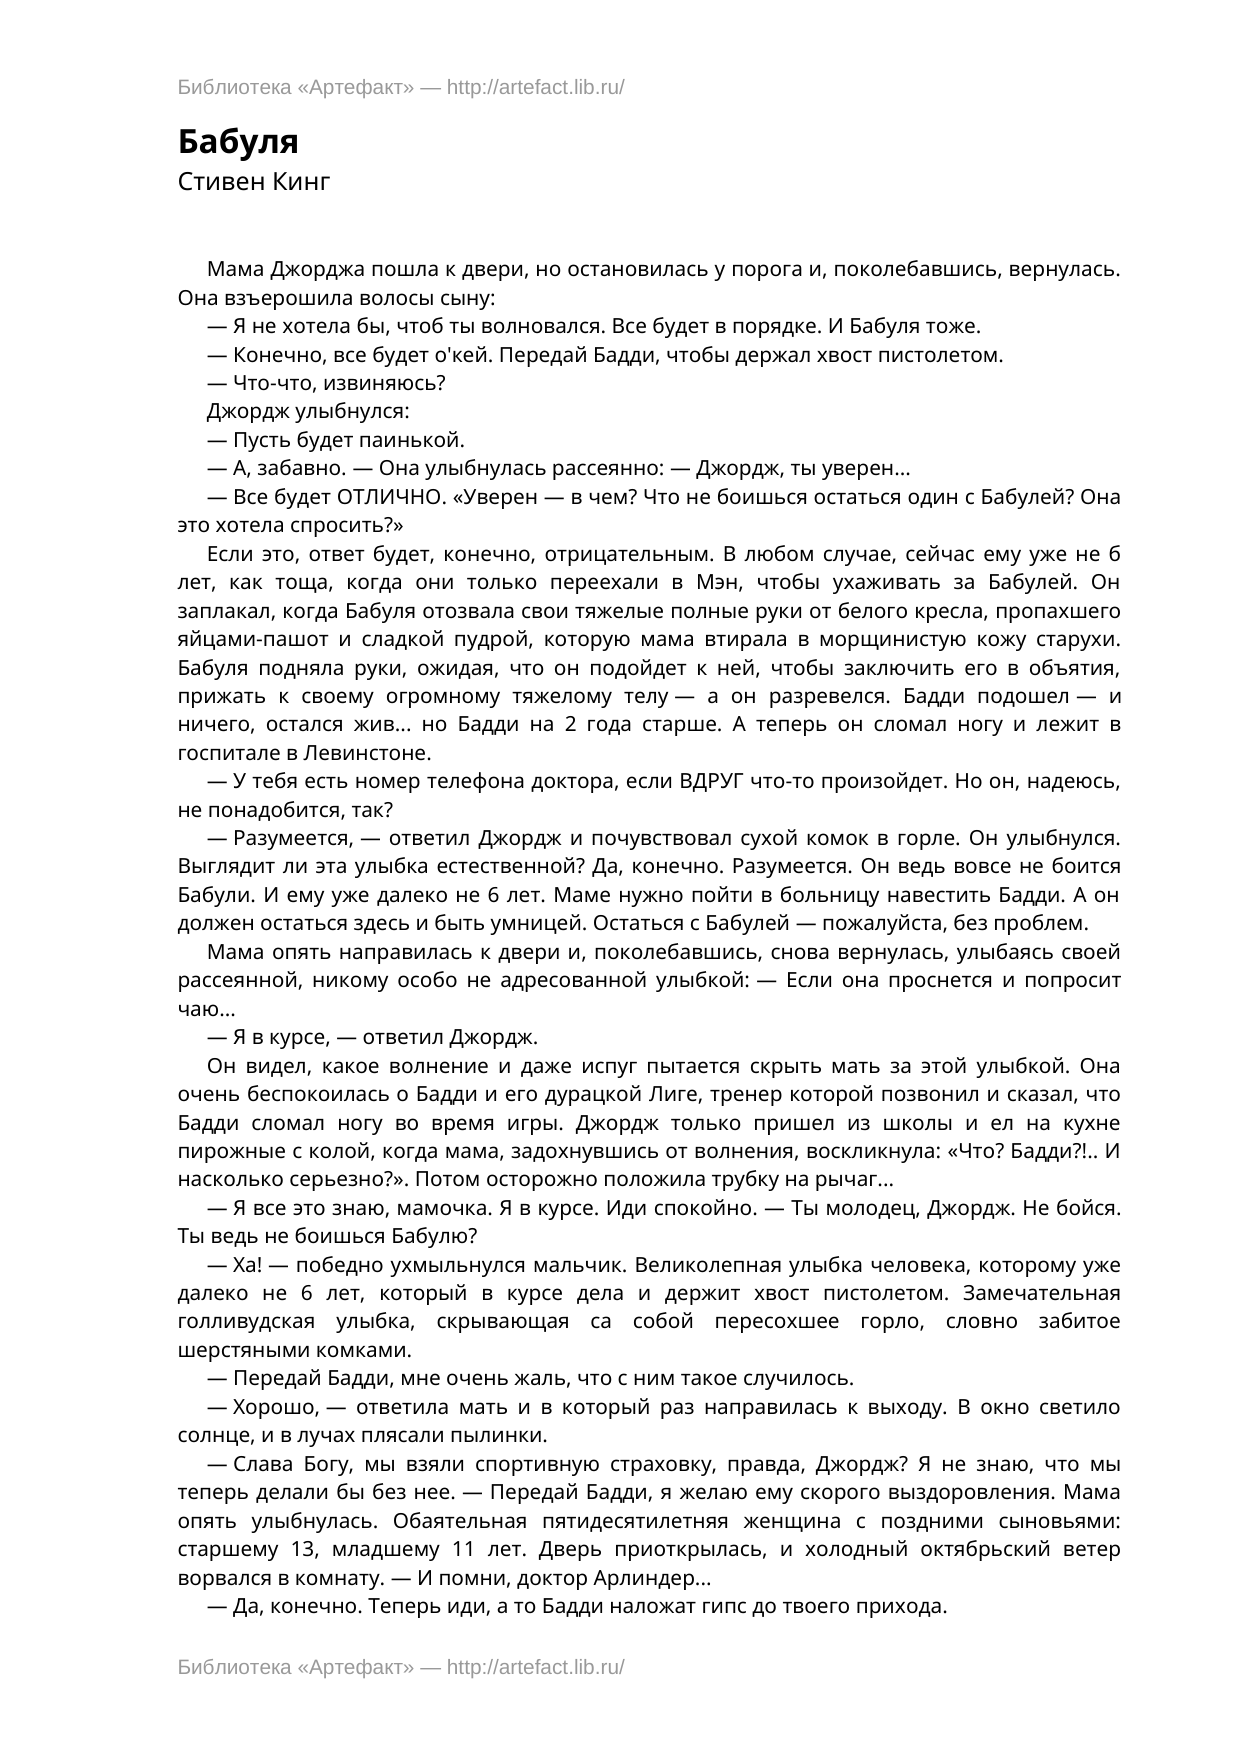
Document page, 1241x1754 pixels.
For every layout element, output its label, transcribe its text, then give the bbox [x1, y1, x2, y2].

text — Я в курсе, — ответил Джордж. [177, 1022, 1122, 1051]
text — Конечно, все будет о'кей. Передай Бадди, чтобы держал хвост пистолетом. [177, 340, 1122, 368]
text — Я все это знаю, мамочка. Я в курсе. Иди спокойно. — Ты молодец, Джордж. Не бойся. Ты ведь не боишься Бабулю? [177, 1193, 1122, 1250]
text — Что-что, извиняюсь? [177, 368, 1122, 397]
subtitle Бабуля [177, 118, 1122, 163]
text Джордж улыбнулся: [177, 397, 1122, 425]
subtitle Стивен Кинг [177, 163, 1122, 198]
text — Я не хотела бы, чтоб ты волновался. Все будет в порядке. И Бабуля тоже. [177, 311, 1122, 340]
text — Передай Бадди, мне очень жаль, что с ним такое случилось. [177, 1363, 1122, 1392]
text — Разумеется, — ответил Джордж и почувствовал сухой комок в горле. Он улыбнулся. Выглядит ли эта улыбка естественной? Да, конечно. Разумеется. Он ведь вовсе не боится Бабули. И ему уже далеко не 6 лет. Маме нужно пойти в больницу навестить Бадди. А он должен остаться здесь и быть умницей. Остаться с Бабулей — пожалуйста, без проблем. [177, 823, 1122, 937]
text — Слава Богу, мы взяли спортивную страховку, правда, Джордж? Я не знаю, что мы теперь делали бы без нее. — Передай Бадди, я желаю ему скорого выздоровления. Мама опять улыбнулась. Обаятельная пятидесятилетняя женщина с поздними сыновьями: старшему 13, младшему 11 лет. Дверь приоткрылась, и холодный октябрьский ветер ворвался в комнату. — И помни, доктор Арлиндер... [177, 1449, 1122, 1591]
text — Пусть будет паинькой. [177, 425, 1122, 453]
text — А, забавно. — Она улыбнулась рассеянно: — Джордж, ты уверен... [177, 453, 1122, 482]
text Он видел, какое волнение и даже испуг пытается скрыть мать за этой улыбкой. Она очень беспокоилась о Бадди и его дурацкой Лиге, тренер которой позвонил и сказал, что Бадди сломал ногу во время игры. Джордж только пришел из школы и ел на кухне пирожные с колой, когда мама, задохнувшись от волнения, воскликнула: «Что? Бадди?!.. И насколько серьезно?». Потом осторожно положила трубку на рычаг... [177, 1051, 1122, 1193]
text — Хорошо, — ответила мать и в который раз направилась к выходу. В окно светило солнце, и в лучах плясали пылинки. [177, 1392, 1122, 1449]
text Если это, ответ будет, конечно, отрицательным. В любом случае, сейчас ему уже не б лет, как тоща, когда они только переехали в Мэн, чтобы ухаживать за Бабулей. Он заплакал, когда Бабуля отозвала свои тяжелые полные руки от белого кресла, пропахшего яйцами-пашот и сладкой пудрой, которую мама втирала в морщинистую кожу старухи. Бабуля подняла руки, ожидая, что он подойдет к ней, чтобы заключить его в объятия, прижать к своему огромному тяжелому телу — а он разревелся. Бадди подошел — и ничего, остался жив... но Бадди на 2 года старше. А теперь он сломал ногу и лежит в госпитале в Левинстоне. [177, 539, 1122, 766]
text — Ха! — победно ухмыльнулся мальчик. Великолепная улыбка человека, которому уже далеко не 6 лет, который в курсе дела и держит хвост пистолетом. Замечательная голливудская улыбка, скрывающая ca собой пересохшее горло, словно забитое шерстяными комками. [177, 1250, 1122, 1363]
text — Все будет ОТЛИЧНО. «Уверен — в чем? Что не боишься остаться один с Бабулей? Она это хотела спросить?» [177, 482, 1122, 539]
text Мама Джорджа пошла к двери, но остановилась у порога и, поколебавшись, вернулась. Она взъерошила волосы сыну: [177, 254, 1122, 311]
text Мама опять направилась к двери и, поколебавшись, снова вернулась, улыбаясь своей рассеянной, никому особо не адресованной улыбкой: — Если она проснется и попросит чаю... [177, 937, 1122, 1022]
text — Да, конечно. Теперь иди, а то Бадди наложат гипс до твоего прихода. [177, 1591, 1122, 1619]
text — У тебя есть номер телефона доктора, если ВДРУГ что-то произойдет. Но он, надеюсь, не понадобится, так? [177, 766, 1122, 823]
